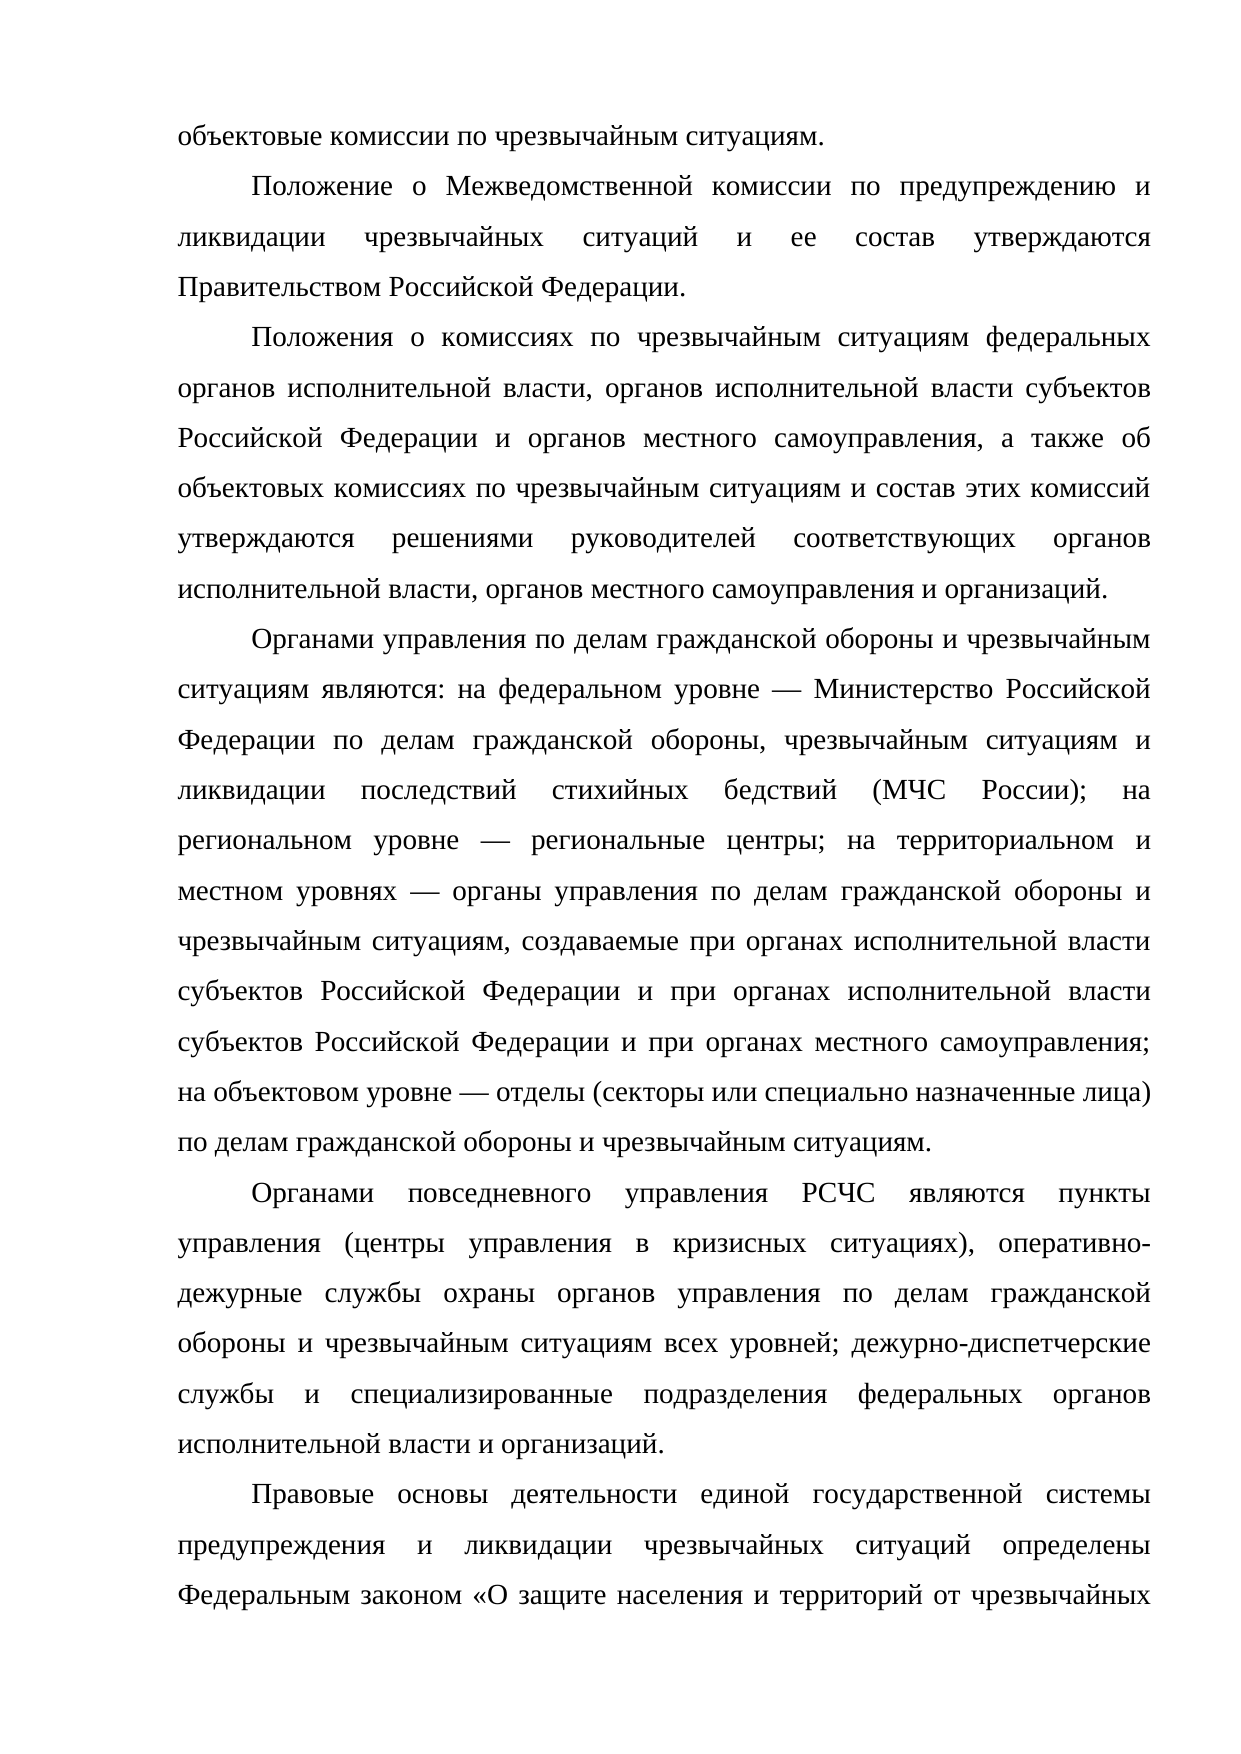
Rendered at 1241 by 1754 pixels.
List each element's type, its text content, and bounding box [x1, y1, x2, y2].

text Органами управления по делам гражданской обороны и чрезвычайным ситуациям являются: на федеральном уровне — Министерство Российской Федерации по делам гражданской обороны, чрезвычайным ситуациям и ликвидации последствий стихийных бедствий (МЧС России); на региональном уровне — региональные центры; на территориальном и местном уровнях — органы управления по делам гражданской обороны и чрезвычайным ситуациям, создаваемые при органах исполнительной власти субъектов Российской Федерации и при органах исполнительной власти субъектов Российской Федерации и при органах местного самоуправления; на объектовом уровне — отделы (секторы или специально назначенные лица) по делам гражданской обороны и чрезвычайным ситуациям. [177, 621, 1152, 1158]
text Органами повседневного управления РСЧС являются пункты управления (центры управления в кризисных ситуациях), оперативно-дежурные службы охраны органов управления по делам гражданской обороны и чрезвычайным ситуациям всех уровней; дежурно-диспетчерские службы и специализированные подразделения федеральных органов исполнительной власти и организаций. [177, 1175, 1152, 1460]
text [177, 118, 1152, 152]
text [177, 1477, 1152, 1611]
text Положения о комиссиях по чрезвычайным ситуациям федеральных органов исполнительной власти, органов исполнительной власти субъектов Российской Федерации и органов местного самоуправления, а также об объектовых комиссиях по чрезвычайным ситуациям и состав этих комиссий утверждаются решениями руководителей соответствующих органов исполнительной власти, органов местного самоуправления и организаций. [177, 319, 1152, 604]
text Положение о Межведомственной комиссии по предупреждению и ликвидации чрезвычайных ситуаций и ее состав утверждаются Правительством Российской Федерации. [177, 168, 1152, 303]
